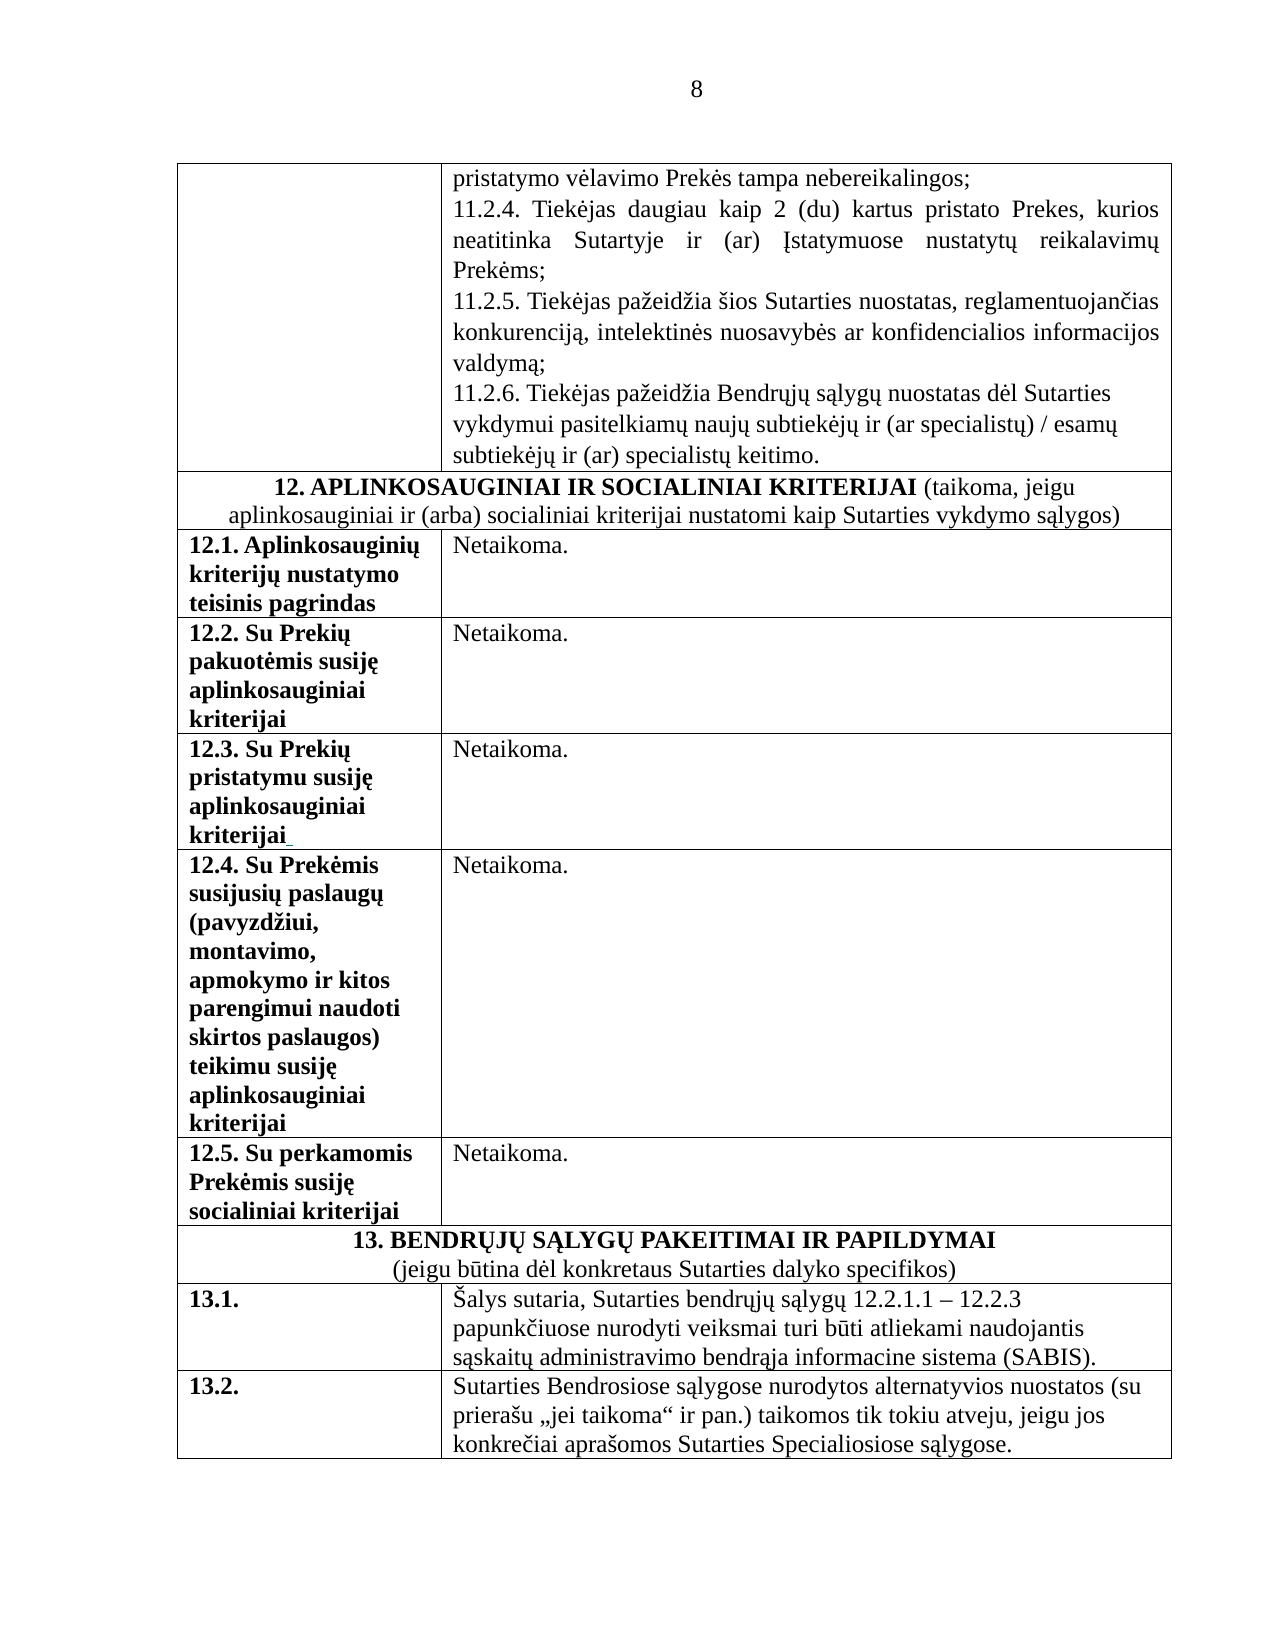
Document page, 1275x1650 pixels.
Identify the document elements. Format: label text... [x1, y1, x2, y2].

table_cell 12.4. Su Prekėmis susijusių paslaugų (pavyzdžiui, montavimo, apmokymo ir kitos parengimui naudoti skirtos paslaugos) teikimu susiję aplinkosauginiai kriterijai [178, 850, 441, 1137]
table_cell 12.3. Su Prekių pristatymu susiję aplinkosauginiai kriterijai [178, 734, 441, 849]
table_cell 12.2. Su Prekių pakuotėmis susiję aplinkosauginiai kriterijai [286, 618, 441, 733]
table_cell 12.1. Aplinkosauginių kriterijų nustatymo teisinis pagrindas [178, 530, 441, 617]
table_cell Netaikoma. [442, 530, 1171, 617]
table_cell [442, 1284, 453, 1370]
table_cell 13. BENDRŲJŲ SĄLYGŲ PAKEITIMAI IR PAPILDYMAI (jeigu būtina dėl konkretaus Sutarties dalyko specifikos) [178, 1226, 1171, 1283]
table_cell 12.5. Su perkamomis Prekėmis susiję socialiniai kriterijai [178, 1138, 441, 1224]
table_cell 12.2. Su Prekių pakuotėmis susiję aplinkosauginiai kriterijai [178, 618, 245, 733]
table_cell Sutarties Bendrosiose sąlygose nurodytos alternatyvios nuostatos (su prierašu „jei taikoma“ ir pan.) taikomos tik tokiu atveju, jeigu jos konkrečiai aprašomos Sutarties Specialiosiose sąlygose. [1013, 1371, 1171, 1458]
table_cell Netaikoma. [442, 618, 1171, 733]
table_cell Netaikoma. [442, 734, 1171, 849]
table_cell Šalys sutaria, Sutarties bendrųjų sąlygų 12.2.1.1 – 12.2.3 papunkčiuose nurodyti veiksmai turi būti atliekami naudojantis sąskaitų administravimo bendrąja informacine sistema (SABIS). [1021, 1284, 1171, 1370]
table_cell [442, 164, 1171, 471]
table_cell 13.1. [178, 1284, 441, 1370]
table_cell Netaikoma. [442, 1138, 1171, 1224]
table_cell 13.2. [178, 1371, 441, 1458]
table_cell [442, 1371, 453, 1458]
table_cell Netaikoma. [442, 850, 1171, 1137]
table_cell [178, 164, 441, 471]
table_cell 12. APLINKOSAUGINIAI IR SOCIALINIAI KRITERIJAI (taikoma, jeigu aplinkosauginiai ir (arba) socialiniai kriterijai nustatomi kaip Sutarties vykdymo sąlygos) [178, 472, 1171, 529]
